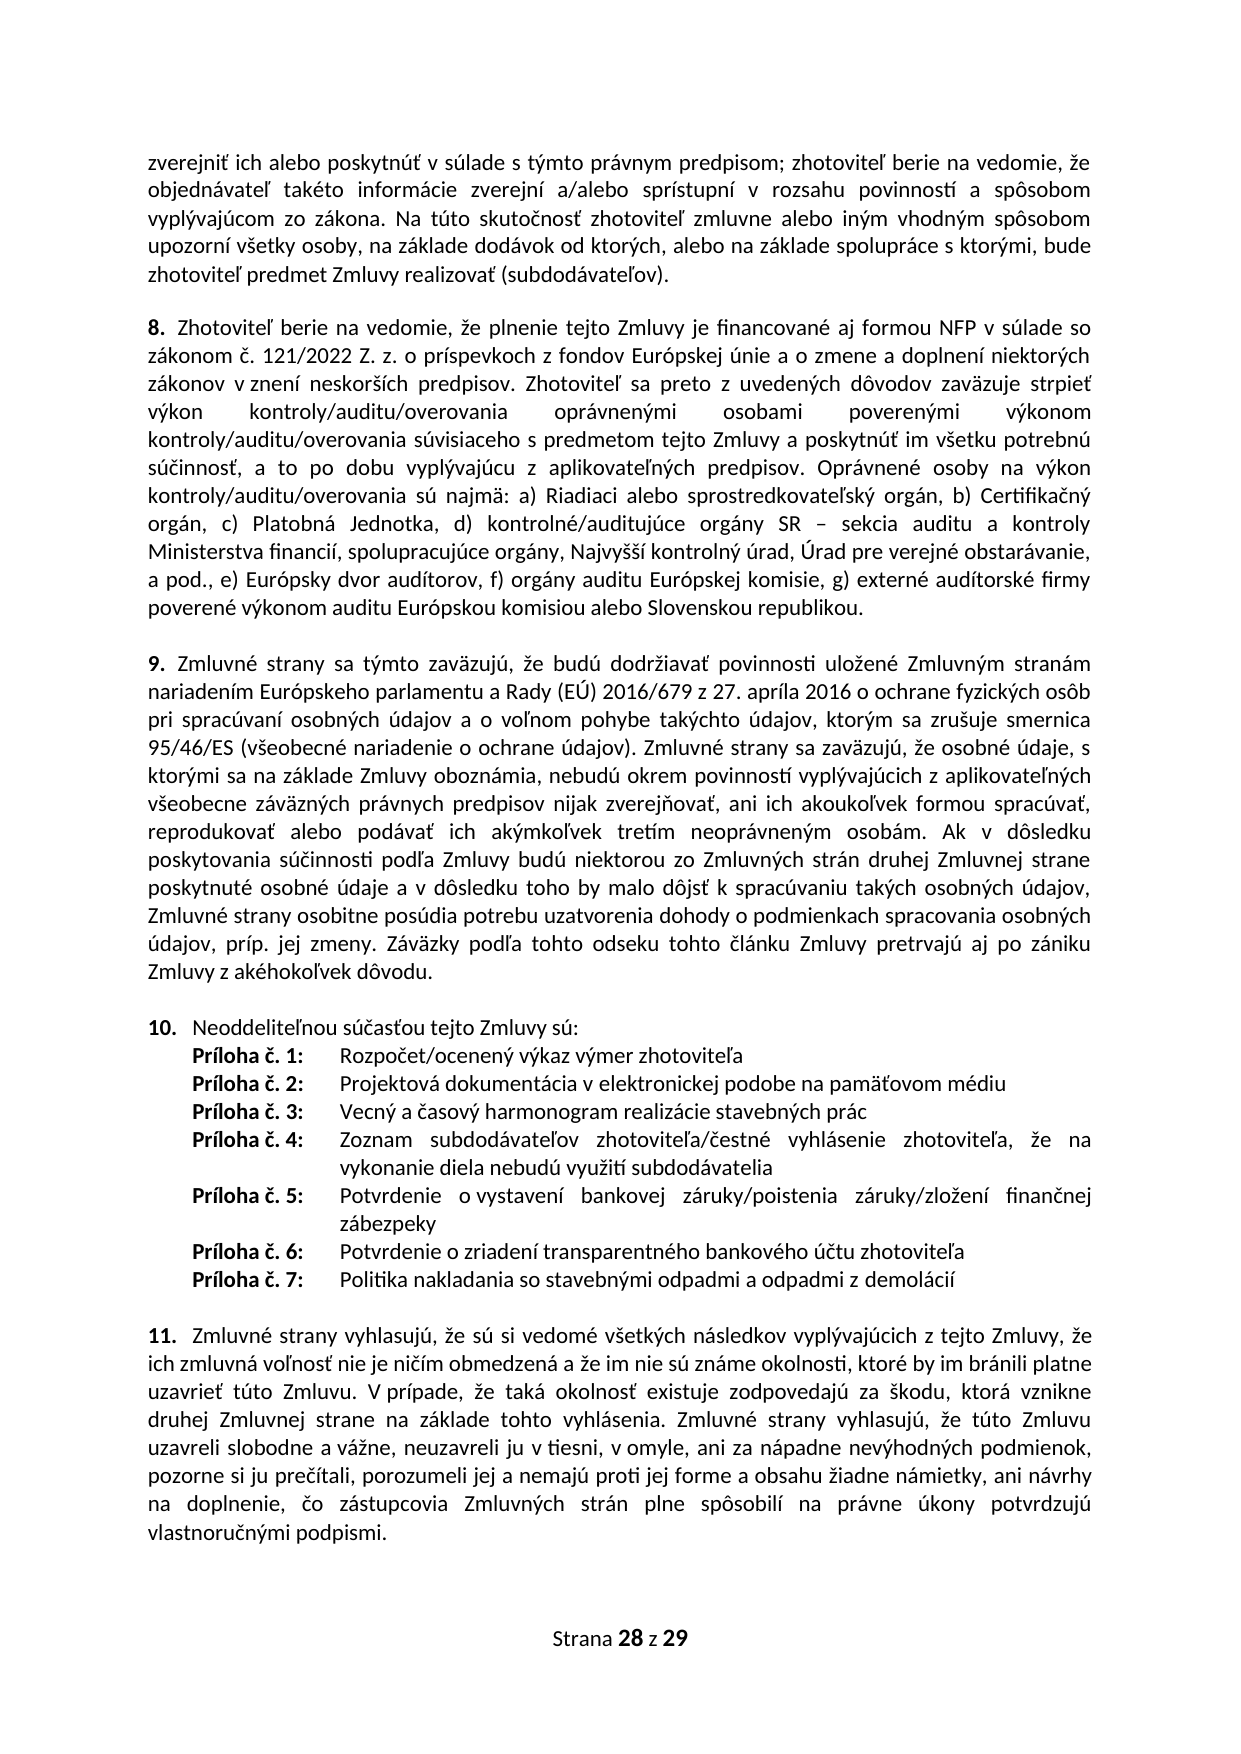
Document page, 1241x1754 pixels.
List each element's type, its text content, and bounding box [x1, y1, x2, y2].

list Zmluvné strany vyhlasujú, že sú si vedomé všetkých následkov vyplývajúcich z tejto Zmluvy, že ich zmluvná voľnosť nie je ničím obmedzená a že im nie sú známe okolnosti, ktoré by im bránili platne uzavrieť túto Zmluvu. V prípade, že taká okolnosť existuje zodpovedajú za škodu, ktorá vznikne druhej Zmluvnej strane na základe tohto vyhlásenia. Zmluvné strany vyhlasujú, že túto Zmluvu uzavreli slobodne a vážne, neuzavreli ju v tiesni, v omyle, ani za nápadne nevýhodných podmienok, pozorne si ju prečítali, porozumeli jej a nemajú proti jej forme a obsahu žiadne námietky, ani návrhy na doplnenie, čo zástupcovia Zmluvných strán plne spôsobilí na právne úkony potvrdzujú vlastnoručnými podpismi. [148, 1321, 1093, 1546]
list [148, 148, 1093, 288]
list Príloha č. 6: Potvrdenie o zriadení transparentného bankového účtu zhotoviteľa [192, 1237, 1093, 1265]
list Príloha č. 1: Rozpočet/ocenený výkaz výmer zhotoviteľa [192, 1041, 1093, 1069]
list Príloha č. 4: Zoznam subdodávateľov zhotoviteľa/čestné vyhlásenie zhotoviteľa, že na vykonanie diela nebudú využití subdodávatelia [192, 1125, 1093, 1181]
list Príloha č. 7: Politika nakladania so stavebnými odpadmi a odpadmi z demolácií [192, 1265, 1093, 1293]
list Neoddeliteľnou súčasťou tejto Zmluvy sú: [148, 1013, 1093, 1041]
list Zmluvné strany sa týmto zaväzujú, že budú dodržiavať povinnosti uložené Zmluvným stranám nariadením Európskeho parlamentu a Rady (EÚ) 2016/679 z 27. apríla 2016 o ochrane fyzických osôb pri spracúvaní osobných údajov a o voľnom pohybe takýchto údajov, ktorým sa zrušuje smernica 95/46/ES (všeobecné nariadenie o ochrane údajov). Zmluvné strany sa zaväzujú, že osobné údaje, s ktorými sa na základe Zmluvy oboznámia, nebudú okrem povinností vyplývajúcich z aplikovateľných všeobecne záväzných právnych predpisov nijak zverejňovať, ani ich akoukoľvek formou spracúvať, reprodukovať alebo podávať ich akýmkoľvek tretím neoprávneným osobám. Ak v dôsledku poskytovania súčinnosti podľa Zmluvy budú niektorou zo Zmluvných strán druhej Zmluvnej strane poskytnuté osobné údaje a v dôsledku toho by malo dôjsť k spracúvaniu takých osobných údajov, Zmluvné strany osobitne posúdia potrebu uzatvorenia dohody o podmienkach spracovania osobných údajov, príp. jej zmeny. Záväzky podľa tohto odseku tohto článku Zmluvy pretrvajú aj po zániku Zmluvy z akéhokoľvek dôvodu. [148, 649, 1093, 985]
list Príloha č. 3: Vecný a časový harmonogram realizácie stavebných prác [192, 1097, 1093, 1125]
list Príloha č. 5: Potvrdenie o vystavení bankovej záruky/poistenia záruky/zložení finančnej zábezpeky [192, 1181, 1093, 1237]
list Príloha č. 2: Projektová dokumentácia v elektronickej podobe na pamäťovom médiu [192, 1069, 1093, 1097]
list Zhotoviteľ berie na vedomie, že plnenie tejto Zmluvy je financované aj formou NFP v súlade so zákonom č. 121/2022 Z. z. o príspevkoch z fondov Európskej únie a o zmene a doplnení niektorých zákonov v znení neskorších predpisov. Zhotoviteľ sa preto z uvedených dôvodov zaväzuje strpieť výkon kontroly/auditu/overovania oprávnenými osobami poverenými výkonom kontroly/auditu/overovania súvisiaceho s predmetom tejto Zmluvy a poskytnúť im všetku potrebnú súčinnosť, a to po dobu vyplývajúcu z aplikovateľných predpisov. Oprávnené osoby na výkon kontroly/auditu/overovania sú najmä: a) Riadiaci alebo sprostredkovateľský orgán, b) Certifikačný orgán, c) Platobná Jednotka, d) kontrolné/auditujúce orgány SR – sekcia auditu a kontroly Ministerstva financií, spolupracujúce orgány, Najvyšší kontrolný úrad, Úrad pre verejné obstarávanie, a pod., e) Európsky dvor audítorov, f) orgány auditu Európskej komisie, g) externé audítorské firmy poverené výkonom auditu Európskou komisiou alebo Slovenskou republikou. [148, 313, 1093, 621]
